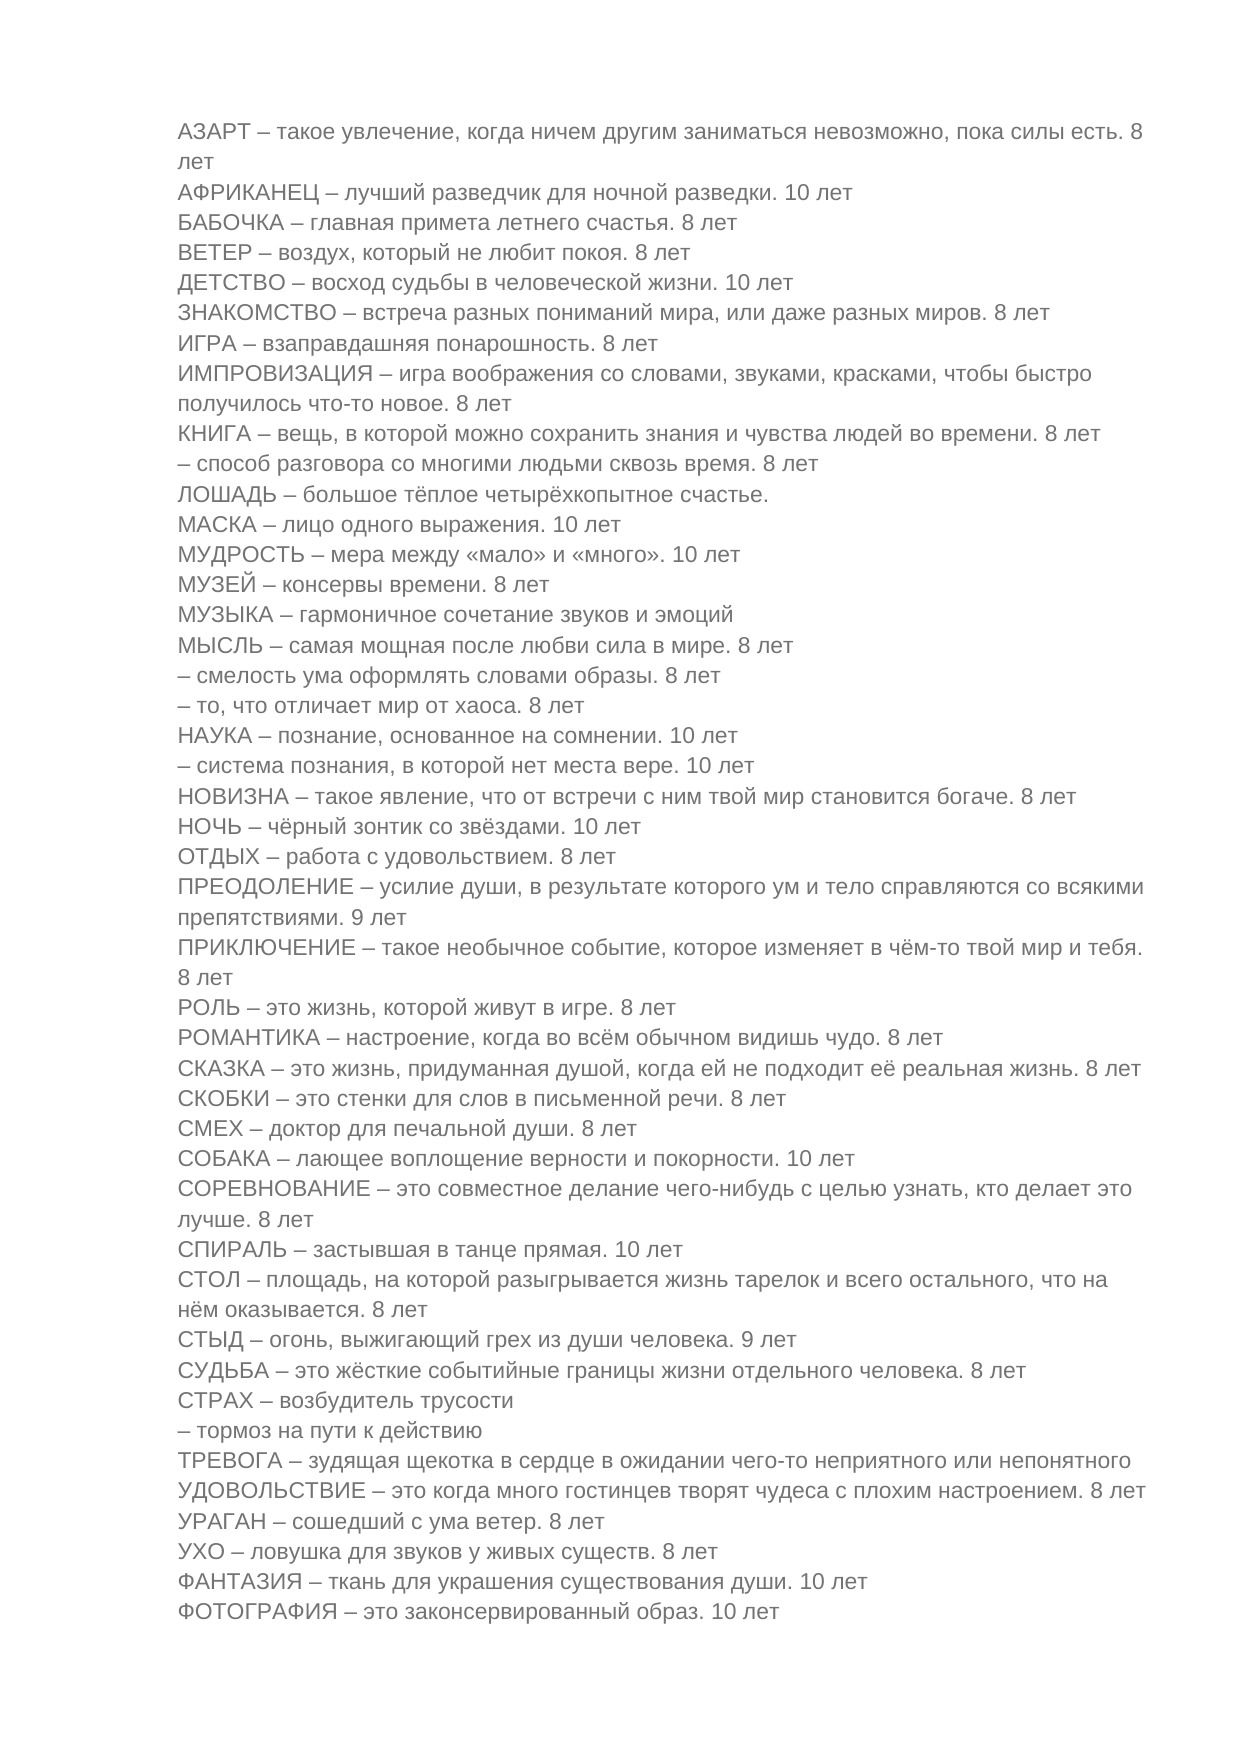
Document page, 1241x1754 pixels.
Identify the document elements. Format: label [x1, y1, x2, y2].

text [177, 118, 1152, 1625]
